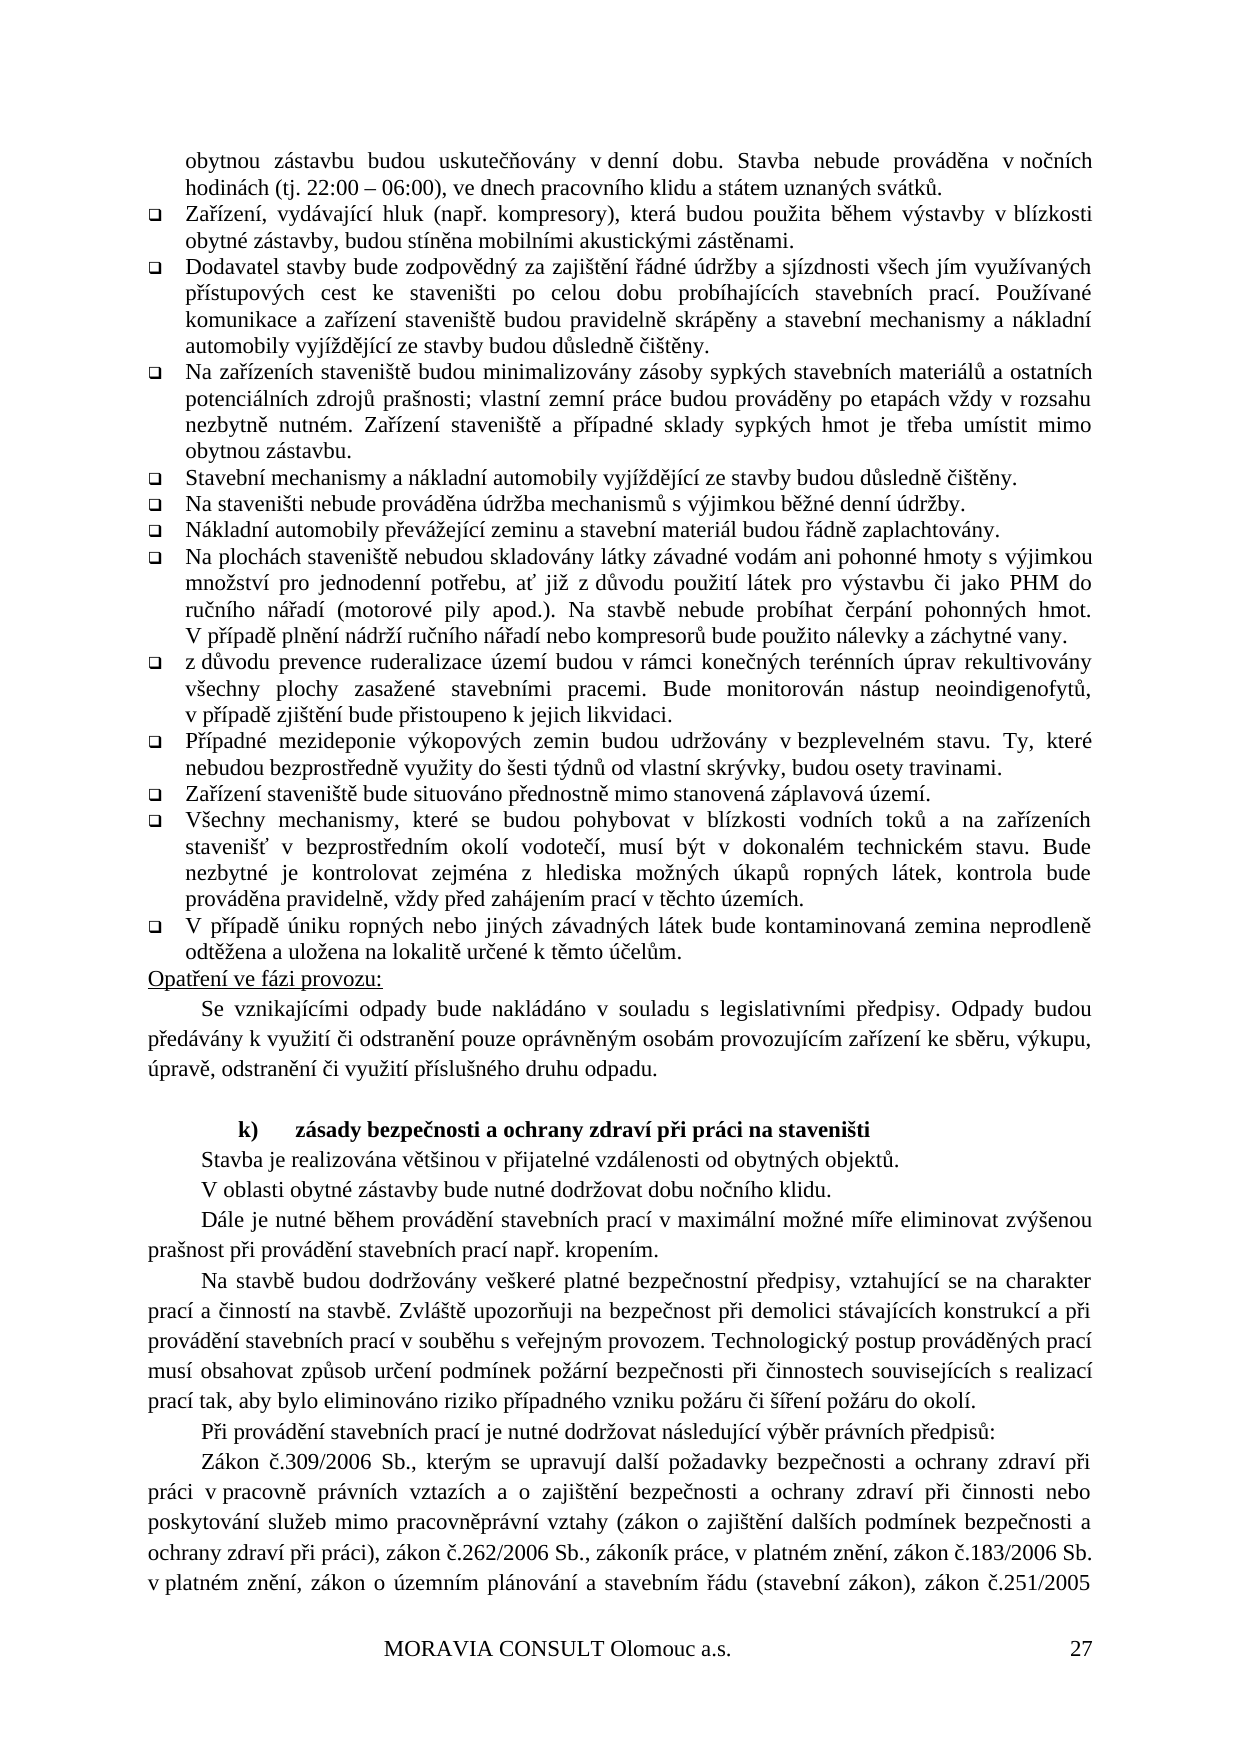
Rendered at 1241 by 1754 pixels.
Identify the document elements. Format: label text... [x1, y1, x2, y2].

list Na plochách staveniště nebudou skladovány látky závadné vodám ani pohonné hmoty s výjimkou množství pro jednodenní potřebu, ať již z důvodu použití látek pro výstavbu či jako PHM do ručního nářadí (motorové pily apod.). Na stavbě nebude probíhat čerpání pohonných hmot. V případě plnění nádrží ručního nářadí nebo kompresorů bude použito nálevky a záchytné vany. [148, 543, 1093, 648]
text Při provádění stavebních prací je nutné dodržovat následující výběr právních předpisů: [148, 1418, 1093, 1444]
list Dodavatel stavby bude zodpovědný za zajištění řádné údržby a sjízdnosti všech jím využívaných přístupových cest ke staveništi po celou dobu probíhajících stavebních prací. Používané komunikace a zařízení staveniště budou pravidelně skrápěny a stavební mechanismy a nákladní automobily vyjíždějící ze stavby budou důsledně čištěny. [148, 253, 1093, 358]
text Na stavbě budou dodržovány veškeré platné bezpečnostní předpisy, vztahující se na charakter prací a činností na stavbě. Zvláště upozorňuji na bezpečnost při demolici stávajících konstrukcí a při provádění stavebních prací v souběhu s veřejným provozem. Technologický postup prováděných prací musí obsahovat způsob určení podmínek požární bezpečnosti při činnostech souvisejících s realizací prací tak, aby bylo eliminováno riziko případného vzniku požáru či šíření požáru do okolí. [148, 1267, 1093, 1414]
list Na zařízeních staveniště budou minimalizovány zásoby sypkých stavebních materiálů a ostatních potenciálních zdrojů prašnosti; vlastní zemní práce budou prováděny po etapách vždy v rozsahu nezbytně nutném. Zařízení staveniště a případné sklady sypkých hmot je třeba umístit mimo obytnou zástavbu. [148, 358, 1093, 464]
text Opatření ve fázi provozu: [148, 964, 1093, 991]
list Zařízení, vydávající hluk (např. kompresory), která budou použita během výstavby v blízkosti obytné zástavby, budou stíněna mobilními akustickými zástěnami. [148, 200, 1093, 253]
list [148, 148, 1093, 200]
text V oblasti obytné zástavby bude nutné dodržovat dobu nočního klidu. [148, 1176, 1093, 1202]
text Se vznikajícími odpady bude nakládáno v souladu s legislativními předpisy. Odpady budou předávány k využití či odstranění pouze oprávněným osobám provozujícím zařízení ke sběru, výkupu, úpravě, odstranění či využití příslušného druhu odpadu. [148, 995, 1093, 1082]
list Nákladní automobily převážející zeminu a stavební materiál budou řádně zaplachtovány. [148, 517, 1093, 543]
list Všechny mechanismy, které se budou pohybovat v blízkosti vodních toků a na zařízeních stavenišť v bezprostředním okolí vodotečí, musí být v dokonalém technickém stavu. Bude nezbytné je kontrolovat zejména z hlediska možných úkapů ropných látek, kontrola bude prováděna pravidelně, vždy před zahájením prací v těchto územích. [148, 806, 1093, 912]
list Na staveništi nebude prováděna údržba mechanismů s výjimkou běžné denní údržby. [148, 490, 1093, 517]
list Případné mezideponie výkopových zemin budou udržovány v bezplevelném stavu. Ty, které nebudou bezprostředně využity do šesti týdnů od vlastní skrývky, budou osety travinami. [148, 727, 1093, 780]
subtitle zásady bezpečnosti a ochrany zdraví při práci na staveništi [185, 1116, 1093, 1142]
text Dále je nutné během provádění stavebních prací v maximální možné míře eliminovat zvýšenou prašnost při provádění stavebních prací např. kropením. [148, 1206, 1093, 1263]
list Zařízení staveniště bude situováno přednostně mimo stanovená záplavová území. [148, 780, 1093, 806]
text Stavba je realizována většinou v přijatelné vzdálenosti od obytných objektů. [148, 1146, 1093, 1172]
list Stavební mechanismy a nákladní automobily vyjíždějící ze stavby budou důsledně čištěny. [148, 464, 1093, 490]
list z důvodu prevence ruderalizace území budou v rámci konečných terénních úprav rekultivovány všechny plochy zasažené stavebními pracemi. Bude monitorován nástup neoindigenofytů, v případě zjištění bude přistoupeno k jejich likvidaci. [148, 648, 1093, 727]
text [148, 1448, 1093, 1595]
list V případě úniku ropných nebo jiných závadných látek bude kontaminovaná zemina neprodleně odtěžena a uložena na lokalitě určené k těmto účelům. [148, 912, 1093, 964]
